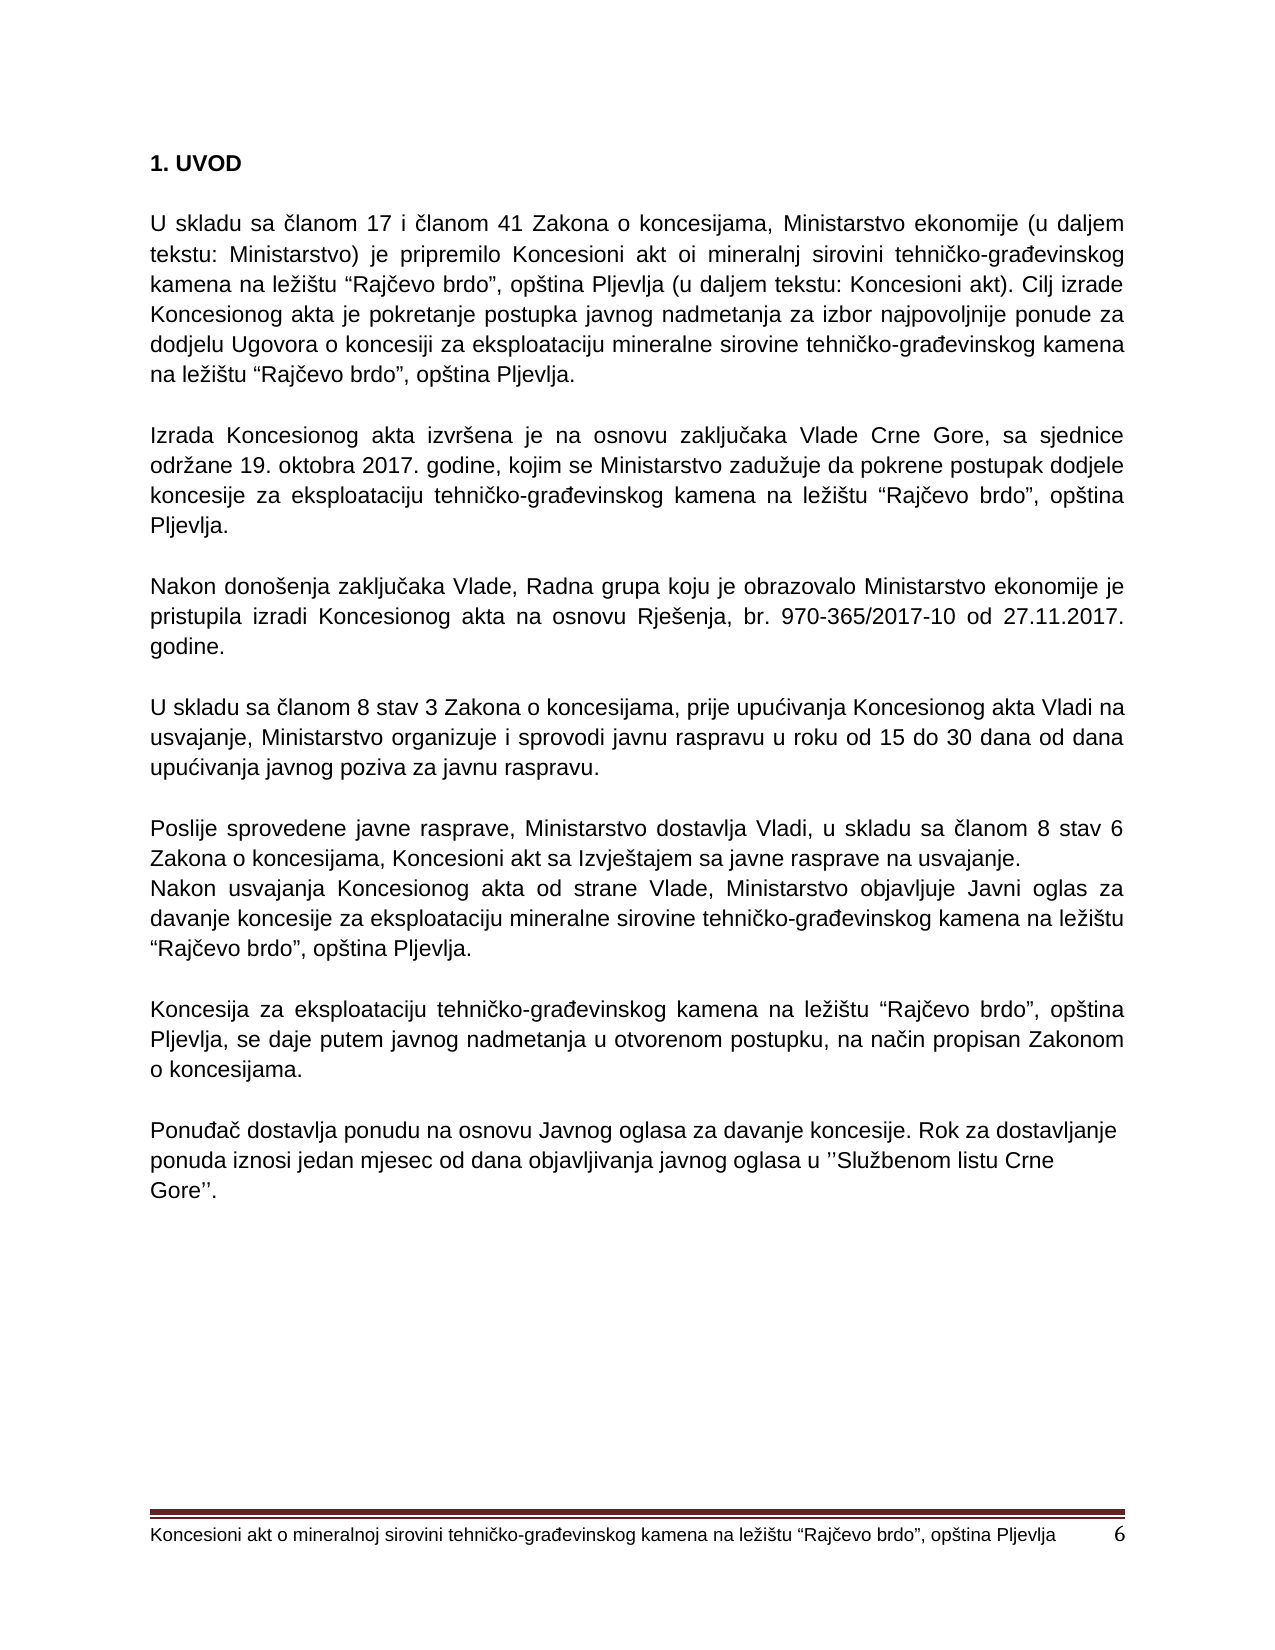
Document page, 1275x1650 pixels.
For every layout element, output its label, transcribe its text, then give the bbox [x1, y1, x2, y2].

text Nakon donošenja zaključaka Vlade, Radna grupa koju je obrazovalo Ministarstvo ekonomije je pristupila izradi Koncesionog akta na osnovu Rješenja, br. 970-365/2017-10 od 27.11.2017. godine. [150, 573, 1125, 660]
text Ponuđač dostavlja ponudu na osnovu Javnog oglasa za davanje koncesije. Rok za dostavljanje ponuda iznosi jedan mjesec od dana objavljivanja javnog oglasa u ’’Službenom listu Crne Gore’’. [150, 1117, 1125, 1203]
text Koncesija za eksploataciju tehničko-građevinskog kamena na ležištu “Rajčevo brdo”, opština Pljevlja, se daje putem javnog nadmetanja u otvorenom postupku, na način propisan Zakonom o koncesijama. [150, 996, 1125, 1083]
text Izrada Koncesionog akta izvršena je na osnovu zaključaka Vlade Crne Gore, sa sjednice održane 19. oktobra 2017. godine, kojim se Ministarstvo zadužuje da pokrene postupak dodjele koncesije za eksploataciju tehničko-građevinskog kamena na ležištu “Rajčevo brdo”, opština Pljevlja. [150, 422, 1125, 539]
text Nakon usvajanja Koncesionog akta od strane Vlade, Ministarstvo objavljuje Javni oglas za davanje koncesije za eksploataciju mineralne sirovine tehničko-građevinskog kamena na ležištu “Rajčevo brdo”, opština Pljevlja. [150, 875, 1125, 962]
text Poslije sprovedene javne rasprave, Ministarstvo dostavlja Vladi, u skladu sa članom 8 stav 6 Zakona o koncesijama, Koncesioni akt sa Izvještajem sa javne rasprave na usvajanje. [150, 814, 1125, 871]
text U skladu sa članom 17 i članom 41 Zakona o koncesijama, Ministarstvo ekonomije (u daljem tekstu: Ministarstvo) je pripremilo Koncesioni akt oi mineralnj sirovini tehničko-građevinskog kamena na ležištu “Rajčevo brdo”, opština Pljevlja (u daljem tekstu: Koncesioni akt). Cilj izrade Koncesionog akta je pokretanje postupka javnog nadmetanja za izbor najpovoljnije ponude za dodjelu Ugovora o koncesiji za eksploataciju mineralne sirovine tehničko-građevinskog kamena na ležištu “Rajčevo brdo”, opština Pljevlja. [150, 210, 1125, 388]
subtitle 1. UVOD [150, 150, 1125, 176]
text U skladu sa članom 8 stav 3 Zakona o koncesijama, prije upućivanja Koncesionog akta Vladi na usvajanje, Ministarstvo organizuje i sprovodi javnu raspravu u roku od 15 do 30 dana od dana upućivanja javnog poziva za javnu raspravu. [150, 694, 1125, 781]
